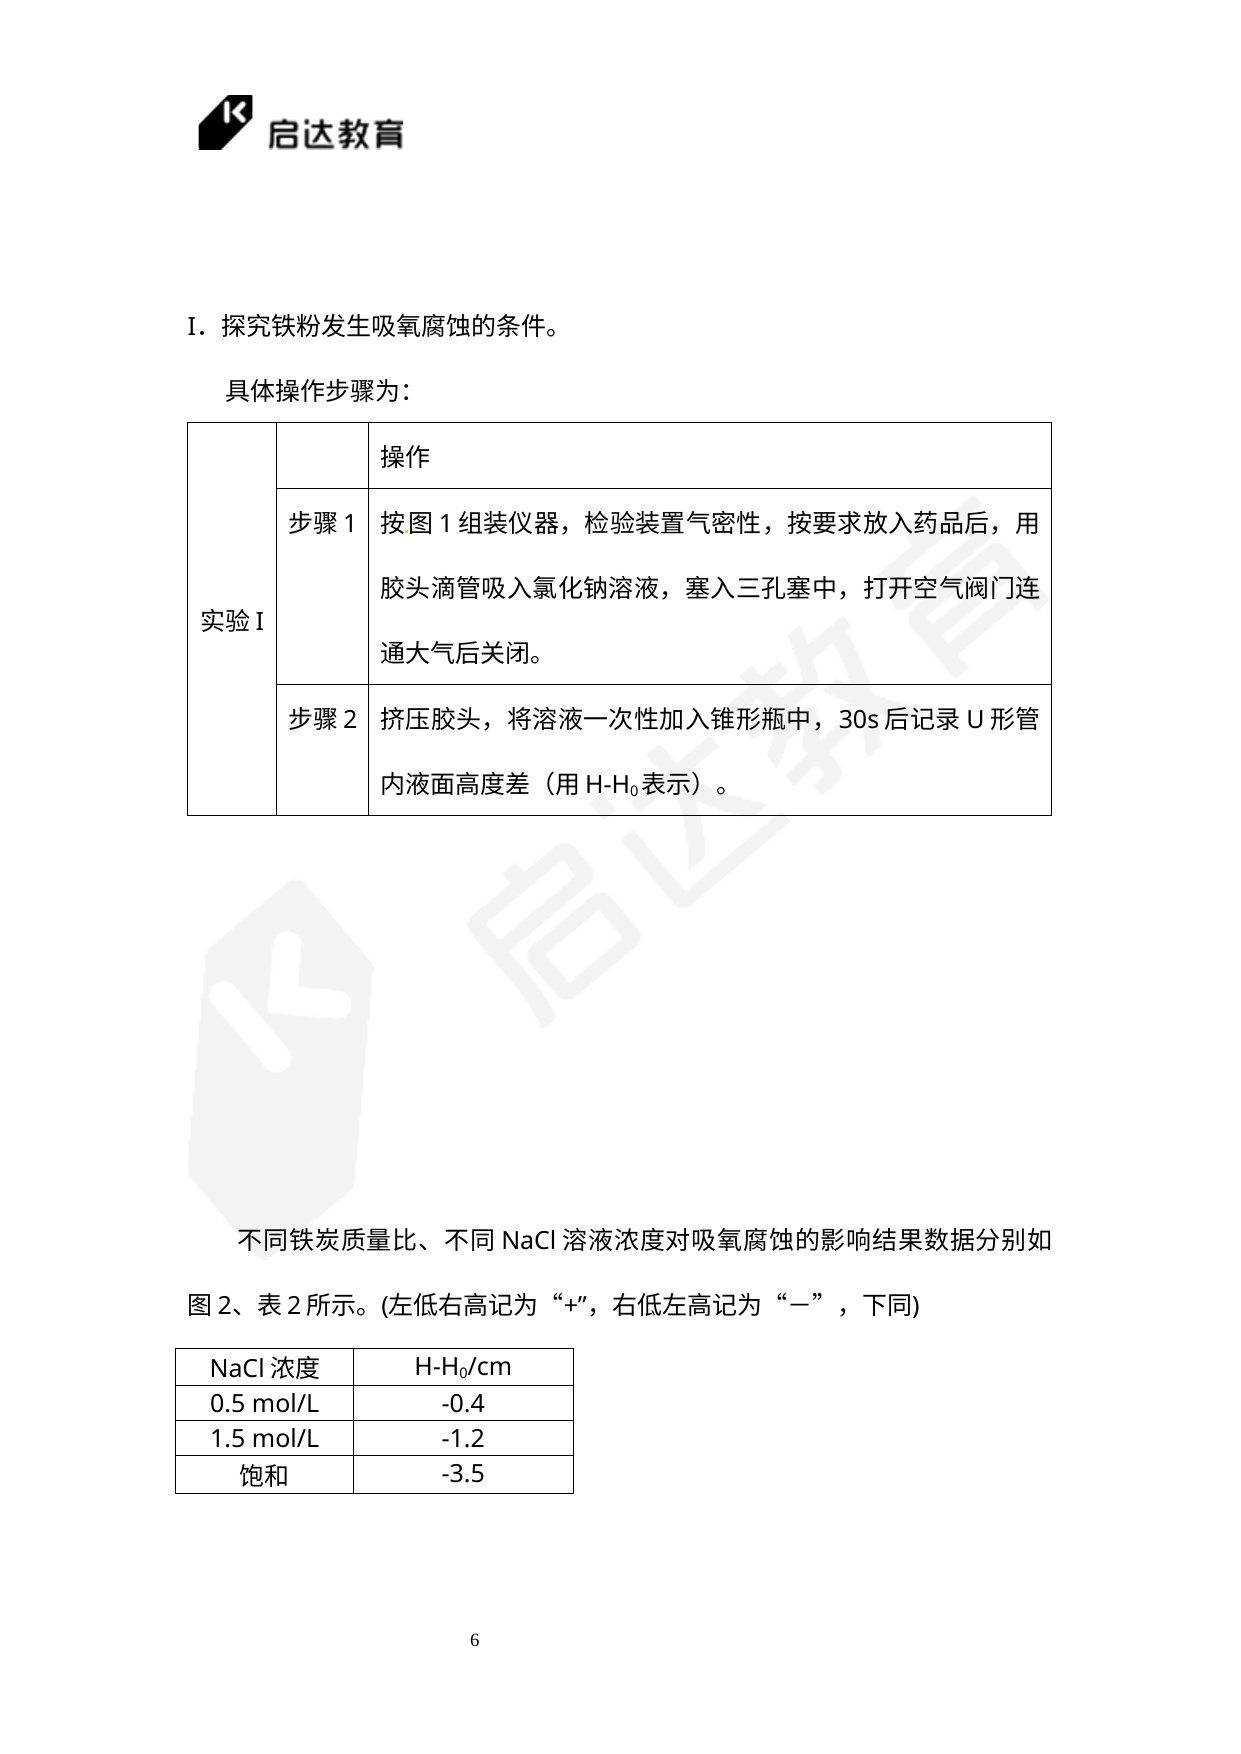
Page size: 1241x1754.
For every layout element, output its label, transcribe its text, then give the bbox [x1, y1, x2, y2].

table_cell 步骤2 [277, 685, 368, 815]
table_cell 饱和 [176, 1456, 353, 1492]
table_cell -3.5 [354, 1456, 573, 1492]
text 不同铁炭质量比、不同NaCl溶液浓度对吸氧腐蚀的影响结果数据分别如图2、表2所示。(左低右高记为“+”，右低左高记为“－”，下同) [187, 1206, 1053, 1336]
table_cell 步骤1 [277, 489, 368, 684]
table_cell 0.5 mol/L [176, 1386, 353, 1420]
table_cell -1.2 [354, 1421, 573, 1455]
table_cell -0.4 [354, 1386, 573, 1420]
text I．探究铁粉发生吸氧腐蚀的条件。 [187, 292, 1053, 357]
table_cell 按图1组装仪器，检验装置气密性，按要求放入药品后，用胶头滴管吸入氯化钠溶液，塞入三孔塞中，打开空气阀门连通大气后关闭。 [369, 489, 1051, 684]
table_header H-H0/cm [354, 1349, 573, 1385]
text 具体操作步骤为： [187, 357, 1053, 422]
table_header 实验I [188, 423, 276, 815]
table_cell 挤压胶头，将溶液一次性加入锥形瓶中，30s后记录U形管内液面高度差（用H-H0表示）。 [369, 685, 1051, 815]
table_header NaCl浓度 [176, 1349, 353, 1385]
table_header [277, 423, 368, 488]
table_cell 1.5 mol/L [176, 1421, 353, 1455]
picture [198, 95, 404, 150]
table_header 操作 [369, 423, 1051, 488]
